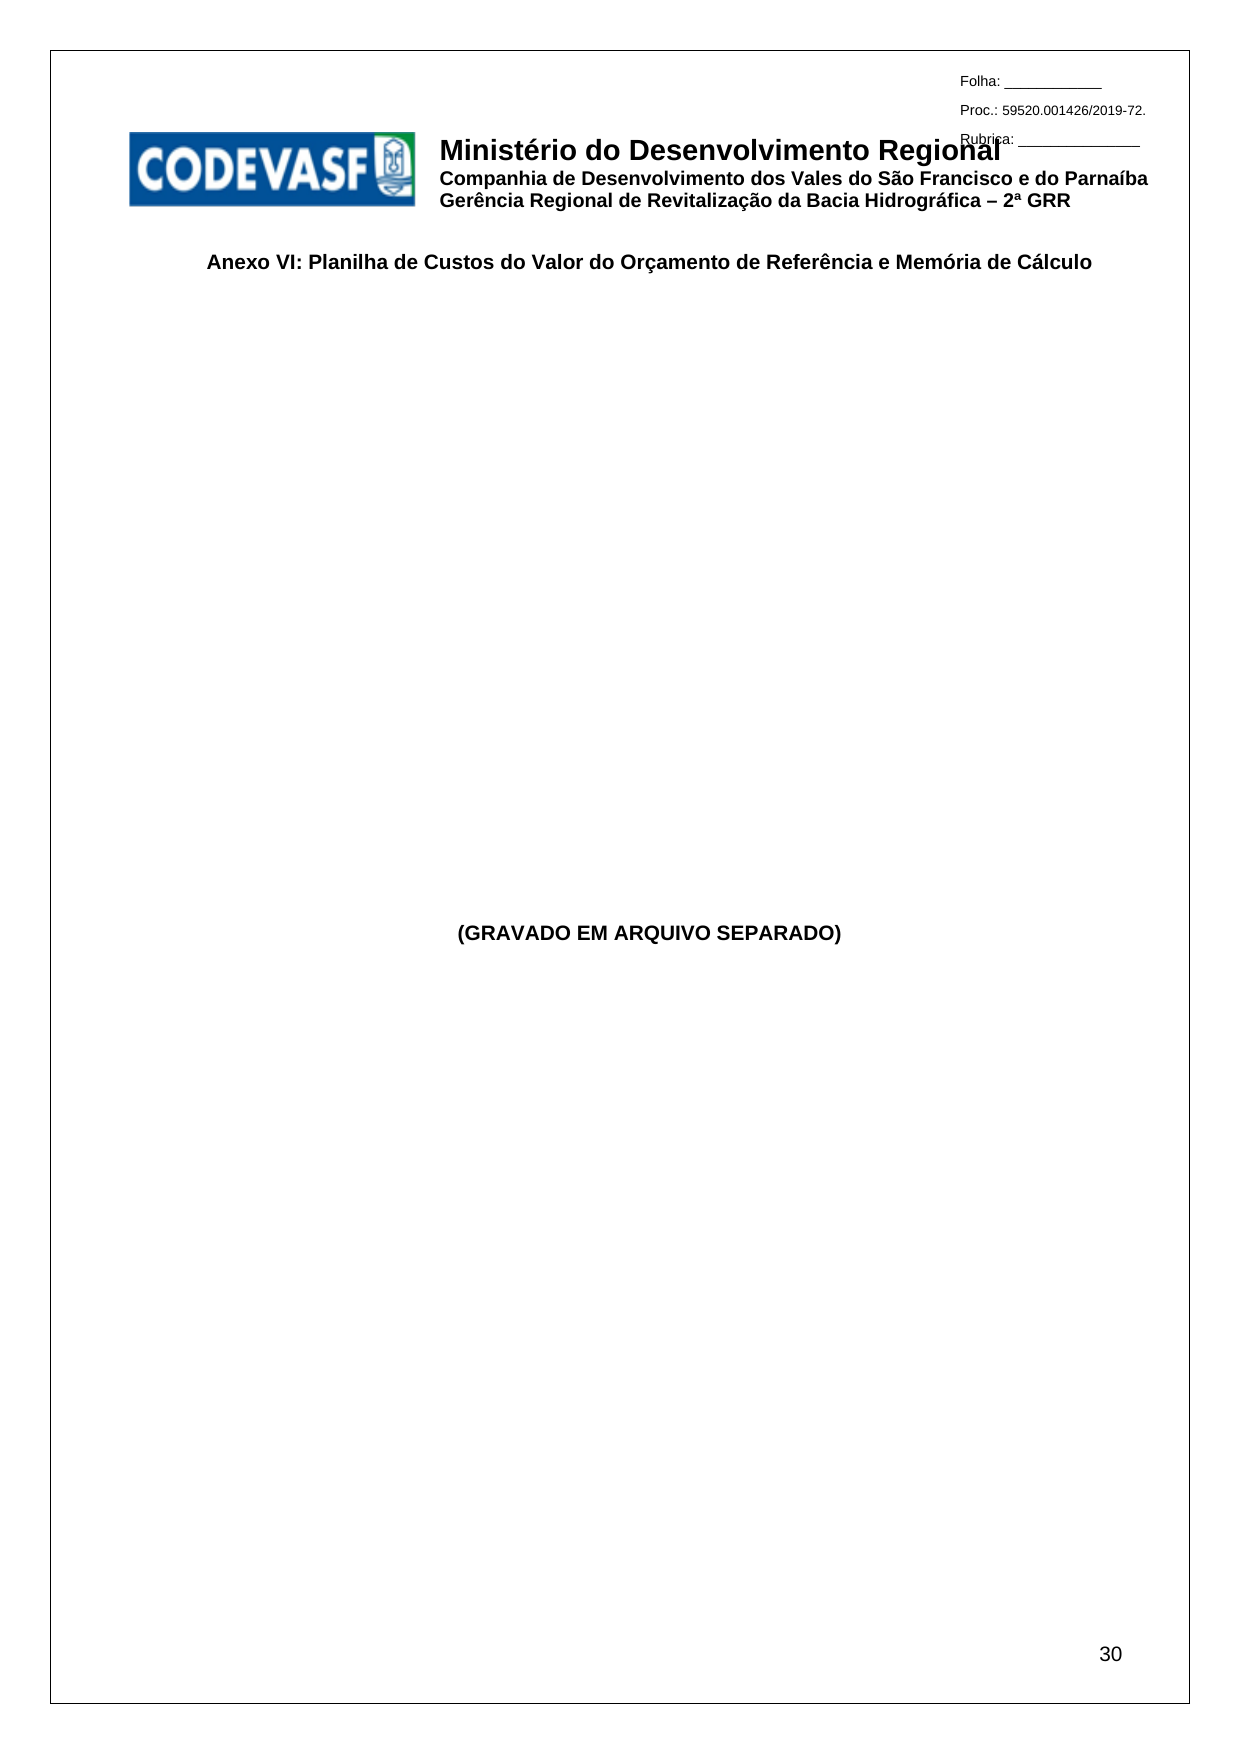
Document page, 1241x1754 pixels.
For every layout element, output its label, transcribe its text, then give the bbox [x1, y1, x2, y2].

text Anexo VI: Planilha de Custos do Valor do Orçamento de Referência e Memória de Cálculo [177, 250, 1122, 274]
picture [129, 132, 417, 209]
text (GRAVADO EM ARQUIVO SEPARADO) [177, 921, 1122, 945]
